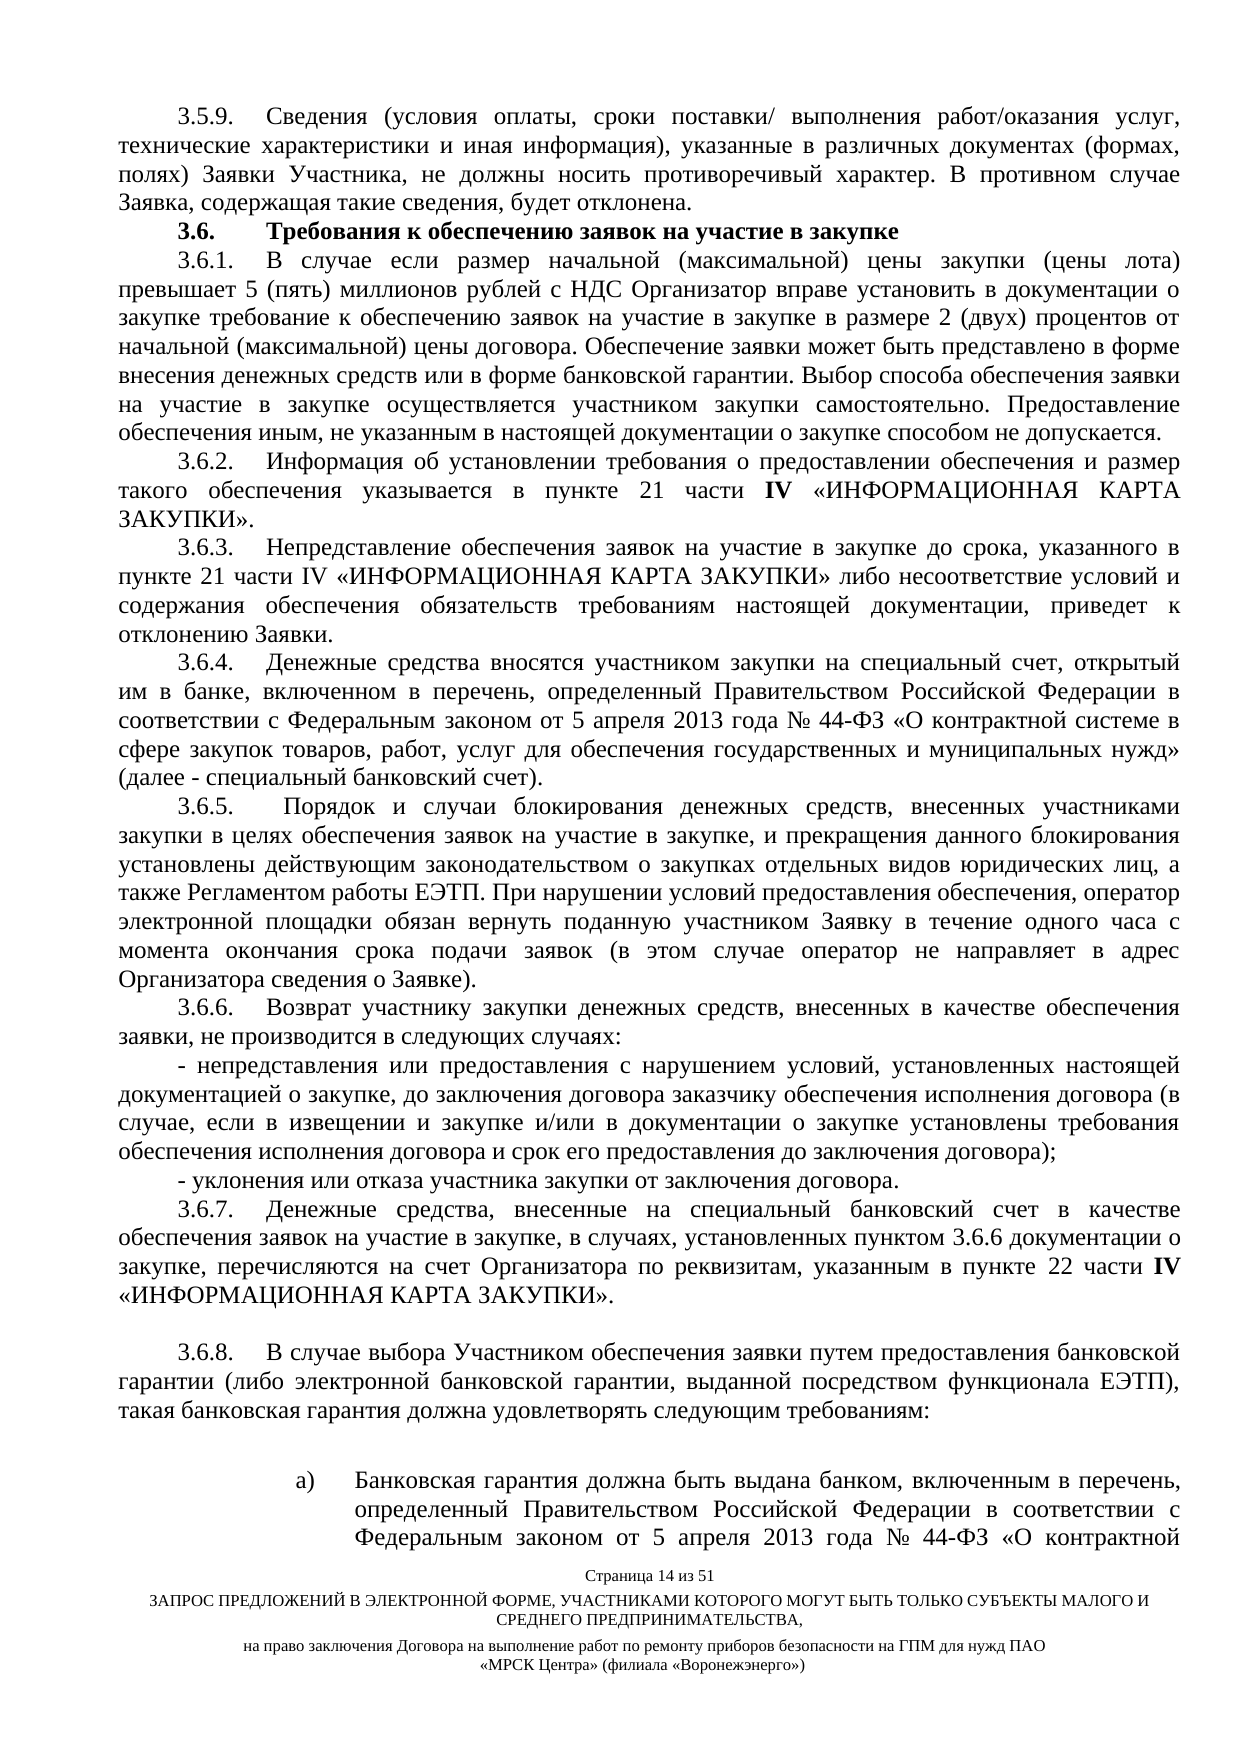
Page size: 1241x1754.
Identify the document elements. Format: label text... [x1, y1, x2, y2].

subtitle Требования к обеспечению заявок на участие в закупке [118, 216, 1181, 245]
text - уклонения или отказа участника закупки от заключения договора. [118, 1165, 1181, 1194]
subtitle Порядок и случаи блокирования денежных средств, внесенных участниками закупки в целях обеспечения заявок на участие в закупке, и прекращения данного блокирования установлены действующим законодательством о закупках отдельных видов юридических лиц, а также Регламентом работы ЕЭТП. При нарушении условий предоставления обеспечения, оператор электронной площадки обязан вернуть поданную участником Заявку в течение одного часа с момента окончания срока подачи заявок (в этом случае оператор не направляет в адрес Организатора сведения о Заявке). [118, 791, 1181, 992]
subtitle Информация об установлении требования о предоставлении обеспечения и размер такого обеспечения указывается в пункте 21 части IV «ИНФОРМАЦИОННАЯ КАРТА ЗАКУПКИ». [118, 446, 1181, 532]
subtitle Денежные средства вносятся участником закупки на специальный счет, открытый им в банке, включенном в перечень, определенный Правительством Российской Федерации в соответствии с Федеральным законом от 5 апреля 2013 года № 44-ФЗ «О контрактной системе в сфере закупок товаров, работ, услуг для обеспечения государственных и муниципальных нужд» (далее - специальный банковский счет). [118, 647, 1181, 791]
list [295, 1465, 1181, 1551]
subtitle Возврат участнику закупки денежных средств, внесенных в качестве обеспечения заявки, не производится в следующих случаях: [118, 992, 1181, 1050]
text - непредставления или предоставления с нарушением условий, установленных настоящей документацией о закупке, до заключения договора заказчику обеспечения исполнения договора (в случае, если в извещении и закупке и/или в документации о закупке установлены требования обеспечения исполнения договора и срок его предоставления до заключения договора); [118, 1050, 1181, 1165]
subtitle В случае выбора Участником обеспечения заявки путем предоставления банковской гарантии (либо электронной банковской гарантии, выданной посредством функционала ЕЭТП), такая банковская гарантия должна удовлетворять следующим требованиям: [118, 1337, 1181, 1424]
subtitle Денежные средства, внесенные на специальный банковский счет в качестве обеспечения заявок на участие в закупке, в случаях, установленных пунктом 3.6.6 документации о закупке, перечисляются на счет Организатора по реквизитам, указанным в пункте 22 части IV «ИНФОРМАЦИОННАЯ КАРТА ЗАКУПКИ». [118, 1194, 1181, 1309]
subtitle Сведения (условия оплаты, сроки поставки/ выполнения работ/оказания услуг, технические характеристики и иная информация), указанные в различных документах (формах, полях) Заявки Участника, не должны носить противоречивый характер. В противном случае Заявка, содержащая такие сведения, будет отклонена. [118, 101, 1181, 216]
subtitle В случае если размер начальной (максимальной) цены закупки (цены лота) превышает 5 (пять) миллионов рублей с НДС Организатор вправе установить в документации о закупке требование к обеспечению заявок на участие в закупке в размере 2 (двух) процентов от начальной (максимальной) цены договора. Обеспечение заявки может быть представлено в форме внесения денежных средств или в форме банковской гарантии. Выбор способа обеспечения заявки на участие в закупке осуществляется участником закупки самостоятельно. Предоставление обеспечения иным, не указанным в настоящей документации о закупке способом не допускается. [118, 245, 1181, 446]
subtitle Непредставление обеспечения заявок на участие в закупке до срока, указанного в пункте 21 части IV «ИНФОРМАЦИОННАЯ КАРТА ЗАКУПКИ» либо несоответствие условий и содержания обеспечения обязательств требованиям настоящей документации, приведет к отклонению Заявки. [118, 532, 1181, 647]
